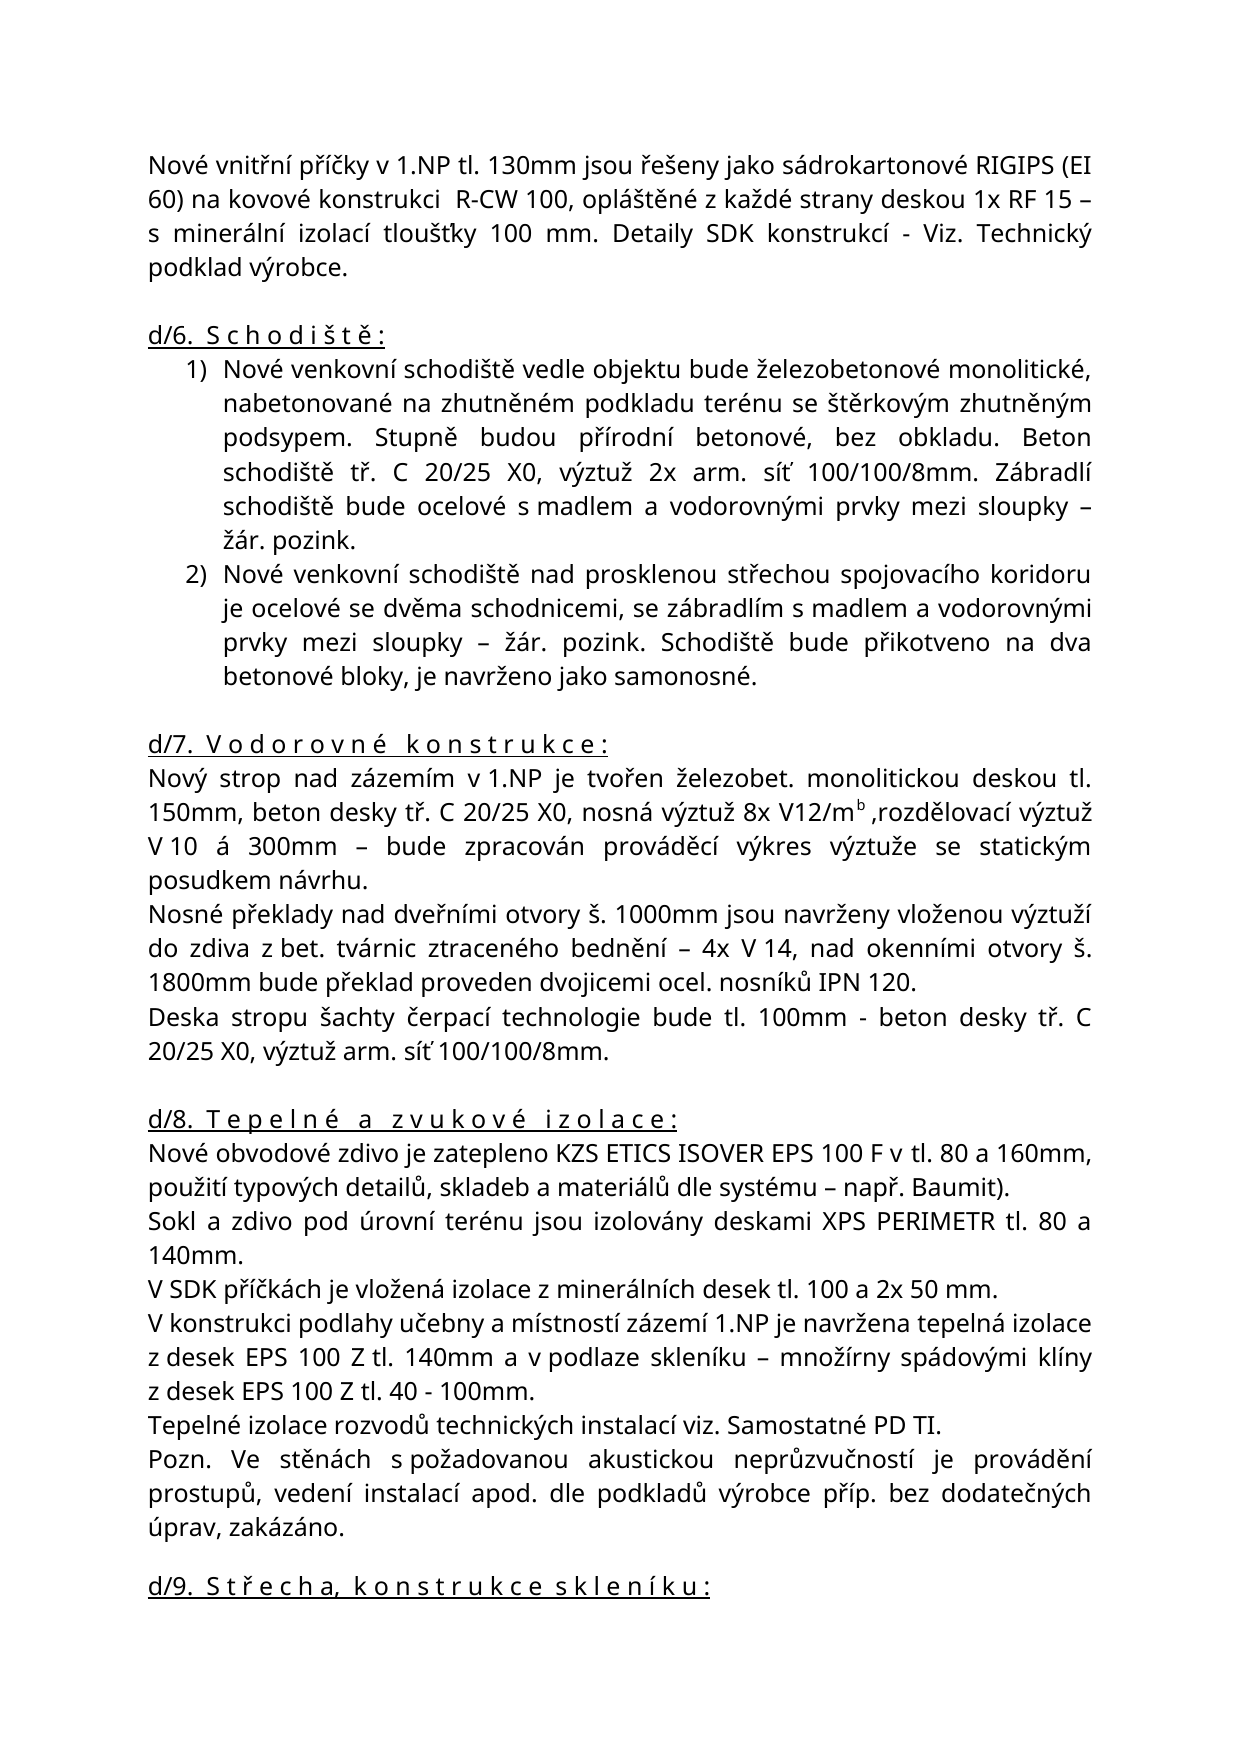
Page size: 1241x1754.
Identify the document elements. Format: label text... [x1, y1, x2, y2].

text d/8. T e p e l n é a z v u k o v é i z o l a c e : [148, 1101, 1093, 1135]
text V SDK příčkách je vložená izolace z minerálních desek tl. 100 a 2x 50 mm. [148, 1272, 1093, 1306]
list Nové venkovní schodiště vedle objektu bude železobetonové monolitické, nabetonované na zhutněném podkladu terénu se štěrkovým zhutněným podsypem. Stupně budou přírodní betonové, bez obkladu. Beton schodiště tř. C 20/25 X0, výztuž 2x arm. síť 100/100/8mm. Zábradlí schodiště bude ocelové s madlem a vodorovnými prvky mezi sloupky – žár. pozink. [185, 352, 1093, 556]
text Nosné překlady nad dveřními otvory š. 1000mm jsou navrženy vloženou výztuží do zdiva z bet. tvárnic ztraceného bednění – 4x V 14, nad okenními otvory š. 1800mm bude překlad proveden dvojicemi ocel. nosníků IPN 120. [148, 897, 1093, 999]
text Nový strop nad zázemím v 1.NP je tvořen železobet. monolitickou deskou tl. 150mm, beton desky tř. C 20/25 X0, nosná výztuž 8x V12/mb ,rozdělovací výztuž V 10 á 300mm – bude zpracován prováděcí výkres výztuže se statickým posudkem návrhu. [148, 761, 1093, 897]
text V konstrukci podlahy učebny a místností zázemí 1.NP je navržena tepelná izolace z desek EPS 100 Z tl. 140mm a v podlaze skleníku – množírny spádovými klíny z desek EPS 100 Z tl. 40 - 100mm. [148, 1306, 1093, 1408]
text Pozn. Ve stěnách s požadovanou akustickou neprůzvučností je provádění prostupů, vedení instalací apod. dle podkladů výrobce příp. bez dodatečných úprav, zakázáno. [148, 1442, 1093, 1544]
text Nové vnitřní příčky v 1.NP tl. 130mm jsou řešeny jako sádrokartonové RIGIPS (EI 60) na kovové konstrukci R-CW 100, opláštěné z každé strany deskou 1x RF 15 – s minerální izolací tloušťky 100 mm. Detaily SDK konstrukcí - Viz. Technický podklad výrobce. [148, 148, 1093, 284]
text Deska stropu šachty čerpací technologie bude tl. 100mm - beton desky tř. C 20/25 X0, výztuž arm. síť 100/100/8mm. [148, 999, 1093, 1067]
text d/9. S t ř e c h a, k o n s t r u k c e s k l e n í k u : [148, 1568, 1093, 1602]
text d/6. S c h o d i š t ě : [148, 318, 1093, 352]
text d/7. V o d o r o v n é k o n s t r u k c e : [148, 727, 1093, 761]
text Tepelné izolace rozvodů technických instalací viz. Samostatné PD TI. [148, 1408, 1093, 1442]
text Nové obvodové zdivo je zatepleno KZS ETICS ISOVER EPS 100 F v tl. 80 a 160mm, použití typových detailů, skladeb a materiálů dle systému – např. Baumit). [148, 1135, 1093, 1203]
text Sokl a zdivo pod úrovní terénu jsou izolovány deskami XPS PERIMETR tl. 80 a 140mm. [148, 1203, 1093, 1272]
list Nové venkovní schodiště nad prosklenou střechou spojovacího koridoru je ocelové se dvěma schodnicemi, se zábradlím s madlem a vodorovnými prvky mezi sloupky – žár. pozink. Schodiště bude přikotveno na dva betonové bloky, je navrženo jako samonosné. [185, 556, 1093, 693]
